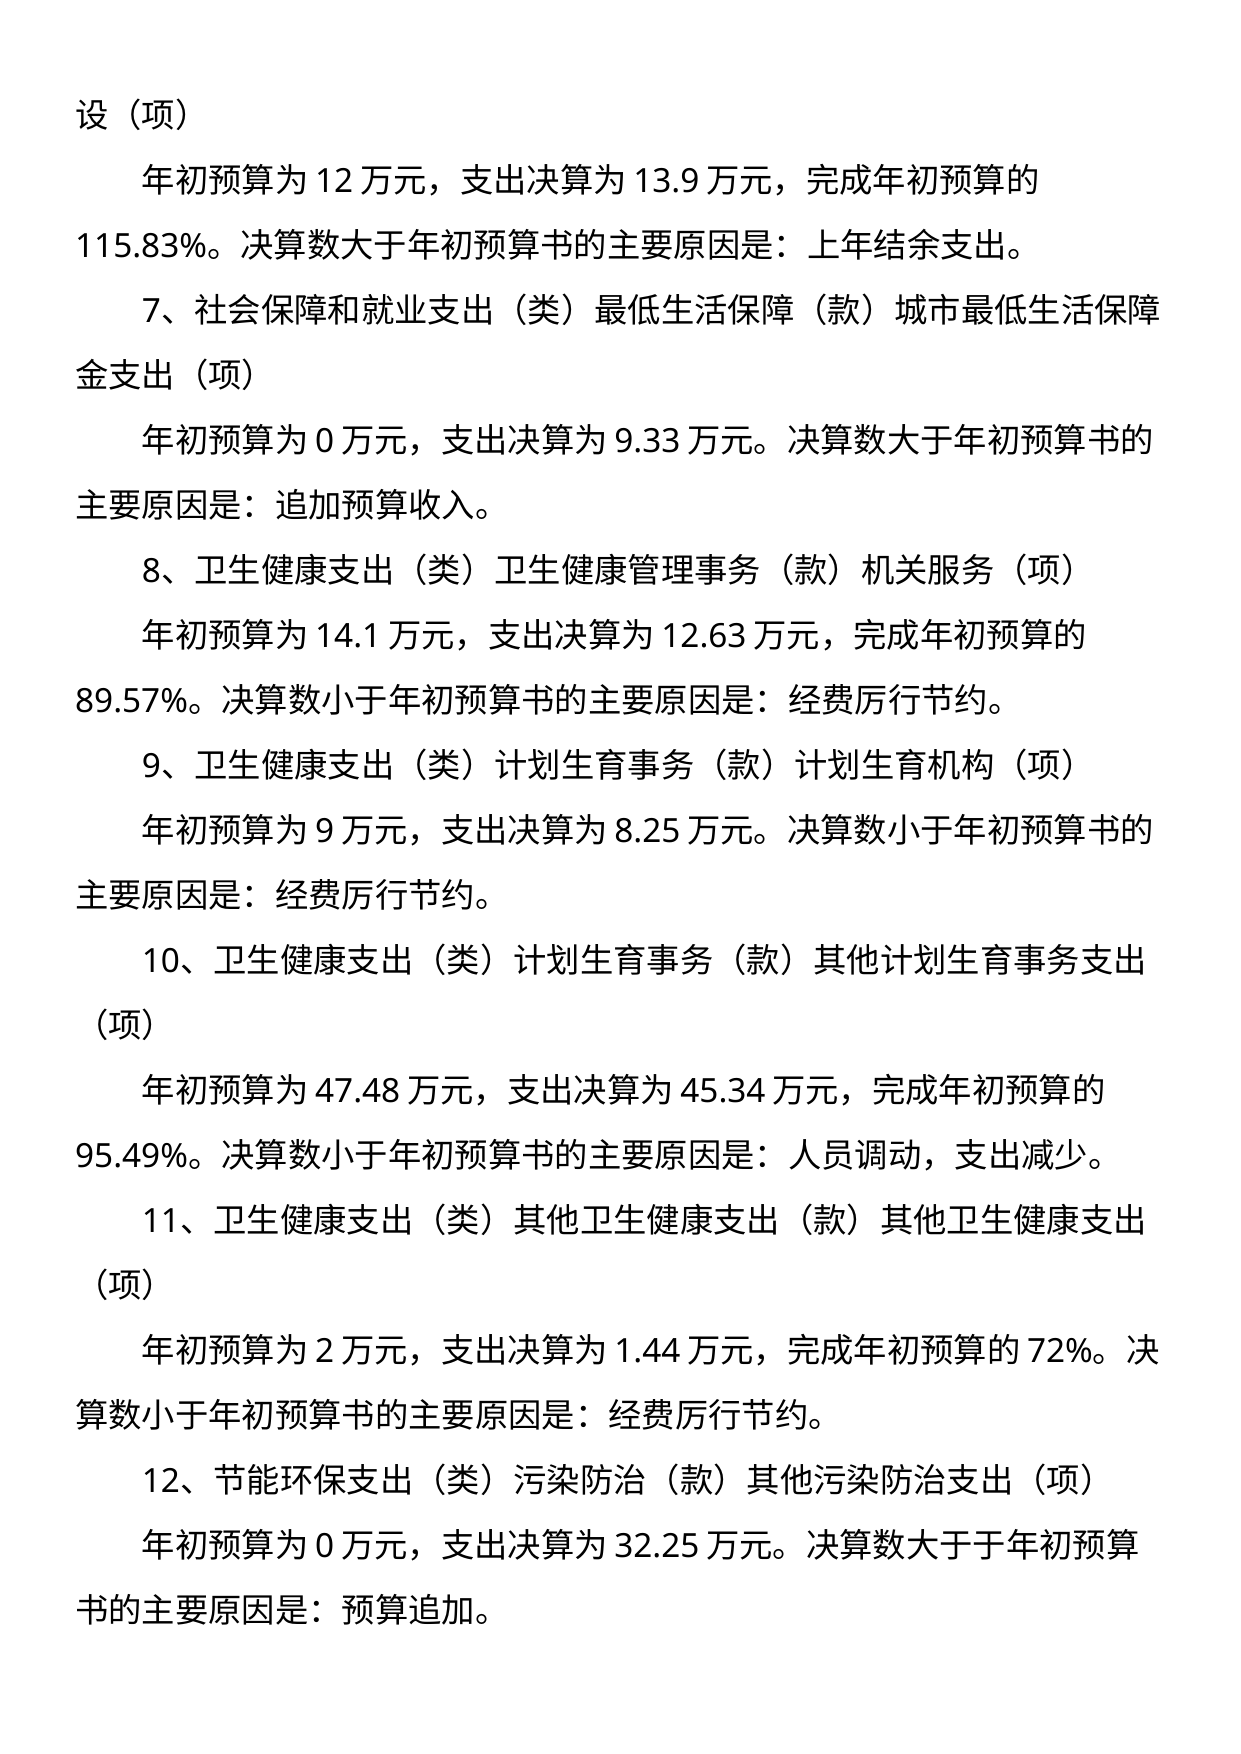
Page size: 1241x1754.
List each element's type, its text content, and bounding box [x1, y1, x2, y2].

text 10、卫生健康支出（类）计划生育事务（款）其他计划生育事务支出（项） [75, 926, 1165, 1056]
text 9、卫生健康支出（类）计划生育事务（款）计划生育机构（项） [75, 731, 1165, 796]
text 11、卫生健康支出（类）其他卫生健康支出（款）其他卫生健康支出（项） [75, 1186, 1165, 1316]
text 年初预算为9万元，支出决算为8.25万元。决算数小于年初预算书的主要原因是：经费厉行节约。 [75, 796, 1165, 926]
text 年初预算为47.48万元，支出决算为45.34万元，完成年初预算的95.49%。决算数小于年初预算书的主要原因是：人员调动，支出减少。 [75, 1056, 1165, 1186]
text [75, 81, 1165, 146]
text 8、卫生健康支出（类）卫生健康管理事务（款）机关服务（项） [75, 536, 1165, 601]
text 12、节能环保支出（类）污染防治（款）其他污染防治支出（项） [75, 1446, 1165, 1511]
text 年初预算为0万元，支出决算为32.25万元。决算数大于于年初预算书的主要原因是：预算追加。 [75, 1511, 1165, 1641]
text 年初预算为0万元，支出决算为9.33万元。决算数大于年初预算书的主要原因是：追加预算收入。 [75, 406, 1165, 536]
text 年初预算为12万元，支出决算为13.9万元，完成年初预算的115.83%。决算数大于年初预算书的主要原因是：上年结余支出。 [75, 146, 1165, 276]
text 年初预算为14.1万元，支出决算为12.63万元，完成年初预算的89.57%。决算数小于年初预算书的主要原因是：经费厉行节约。 [75, 601, 1165, 731]
text 年初预算为2万元，支出决算为1.44万元，完成年初预算的72%。决算数小于年初预算书的主要原因是：经费厉行节约。 [75, 1316, 1165, 1446]
text 7、社会保障和就业支出（类）最低生活保障（款）城市最低生活保障金支出（项） [75, 276, 1165, 406]
